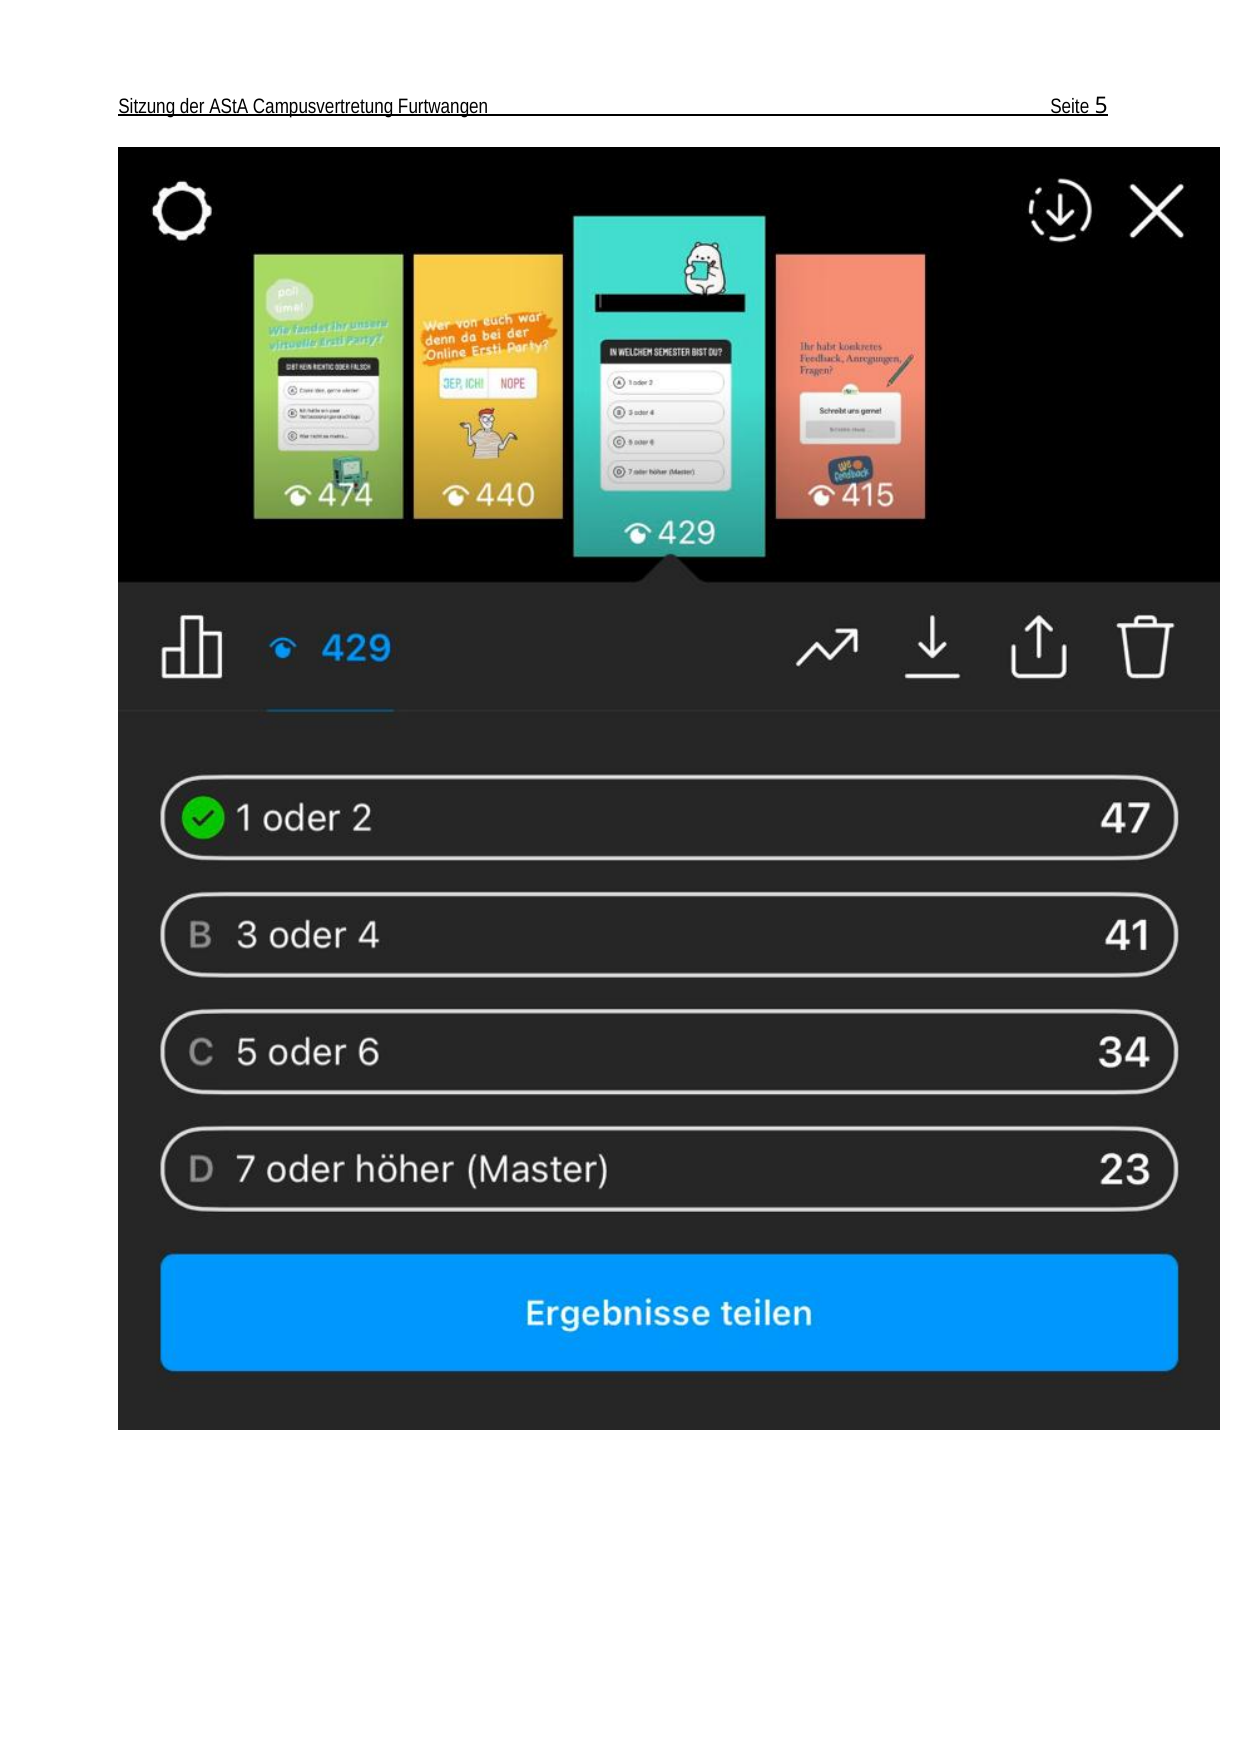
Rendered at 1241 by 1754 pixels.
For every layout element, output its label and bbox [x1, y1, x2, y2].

picture [118, 147, 1220, 1430]
